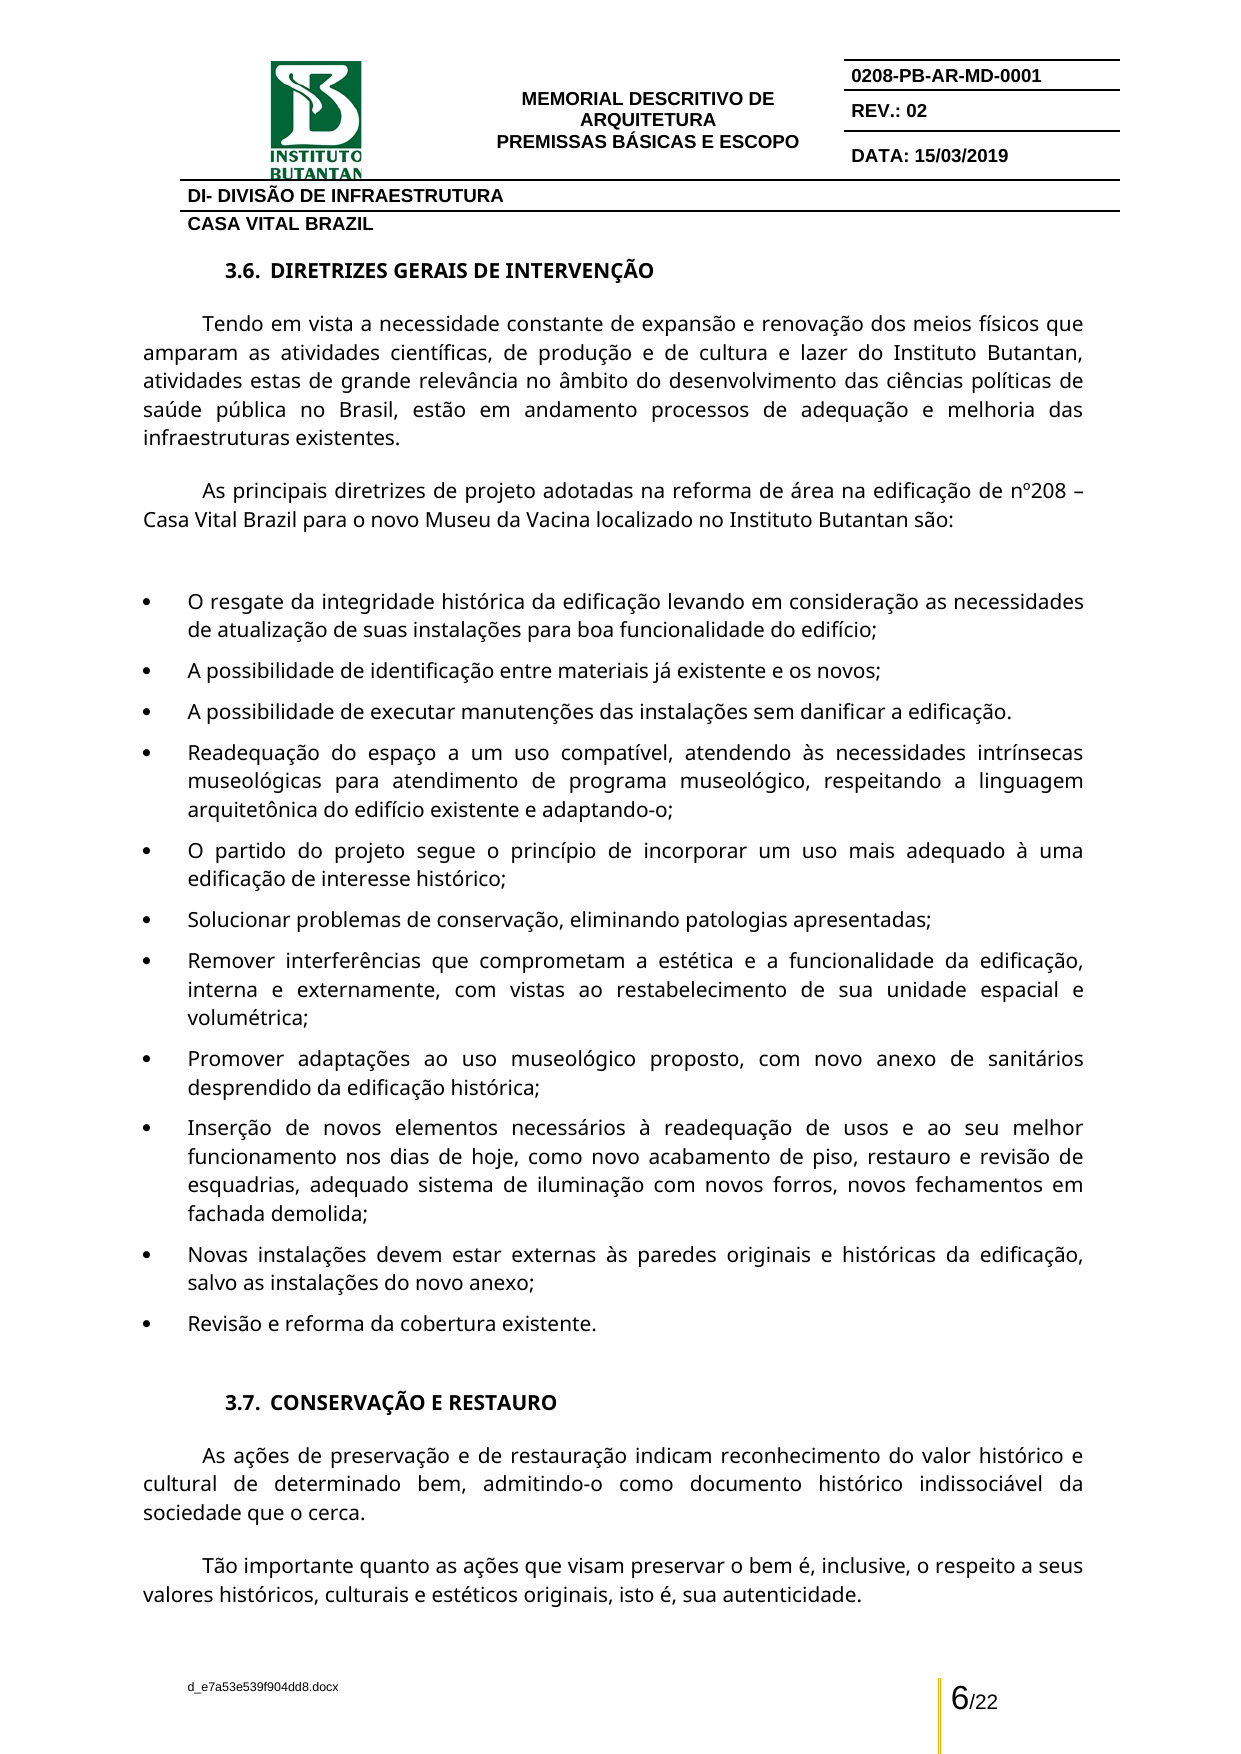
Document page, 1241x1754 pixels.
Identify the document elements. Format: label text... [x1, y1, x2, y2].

list Remover interferências que comprometam a estética e a funcionalidade da edificação, interna e externamente, com vistas ao restabelecimento de sua unidade espacial e volumétrica; [143, 946, 1085, 1032]
list DIRETRIZES GERAIS DE INTERVENÇÃO [225, 212, 1085, 284]
list Inserção de novos elementos necessários à readequação de usos e ao seu melhor funcionamento nos dias de hoje, como novo acabamento de piso, restauro e revisão de esquadrias, adequado sistema de iluminação com novos forros, novos fechamentos em fachada demolida; [143, 1113, 1085, 1227]
text As ações de preservação e de restauração indicam reconhecimento do valor histórico e cultural de determinado bem, admitindo-o como documento histórico indissociável da sociedade que o cerca. [143, 1441, 1085, 1526]
picture [270, 61, 362, 179]
list Promover adaptações ao uso museológico proposto, com novo anexo de sanitários desprendido da edificação histórica; [143, 1044, 1085, 1101]
list Solucionar problemas de conservação, eliminando patologias apresentadas; [143, 905, 1085, 934]
list O resgate da integridade histórica da edificação levando em consideração as necessidades de atualização de suas instalações para boa funcionalidade do edifício; [143, 587, 1085, 644]
list Novas instalações devem estar externas às paredes originais e históricas da edificação, salvo as instalações do novo anexo; [143, 1240, 1085, 1297]
list Readequação do espaço a um uso compatível, atendendo às necessidades intrínsecas museológicas para atendimento de programa museológico, respeitando a linguagem arquitetônica do edifício existente e adaptando-o; [143, 738, 1085, 823]
list A possibilidade de identificação entre materiais já existente e os novos; [143, 656, 1085, 685]
list A possibilidade de executar manutenções das instalações sem danificar a edificação. [143, 697, 1085, 726]
text As principais diretrizes de projeto adotadas na reforma de área na edificação de nº208 – Casa Vital Brazil para o novo Museu da Vacina localizado no Instituto Butantan são: [143, 477, 1085, 533]
list Revisão e reforma da cobertura existente. [143, 1309, 1085, 1338]
list CONSERVAÇÃO E RESTAURO [225, 1388, 1085, 1416]
list DIRETRIZES GERAIS DE INTERVENÇÃO [225, 187, 1085, 210]
list O partido do projeto segue o princípio de incorporar um uso mais adequado à uma edificação de interesse histórico; [143, 836, 1085, 893]
text Tendo em vista a necessidade constante de expansão e renovação dos meios físicos que amparam as atividades científicas, de produção e de cultura e lazer do Instituto Butantan, atividades estas de grande relevância no âmbito do desenvolvimento das ciências políticas de saúde pública no Brasil, estão em andamento processos de adequação e melhoria das infraestruturas existentes. [143, 309, 1085, 452]
text Tão importante quanto as ações que visam preservar o bem é, inclusive, o respeito a seus valores históricos, culturais e estéticos originais, isto é, sua autenticidade. [143, 1551, 1085, 1608]
